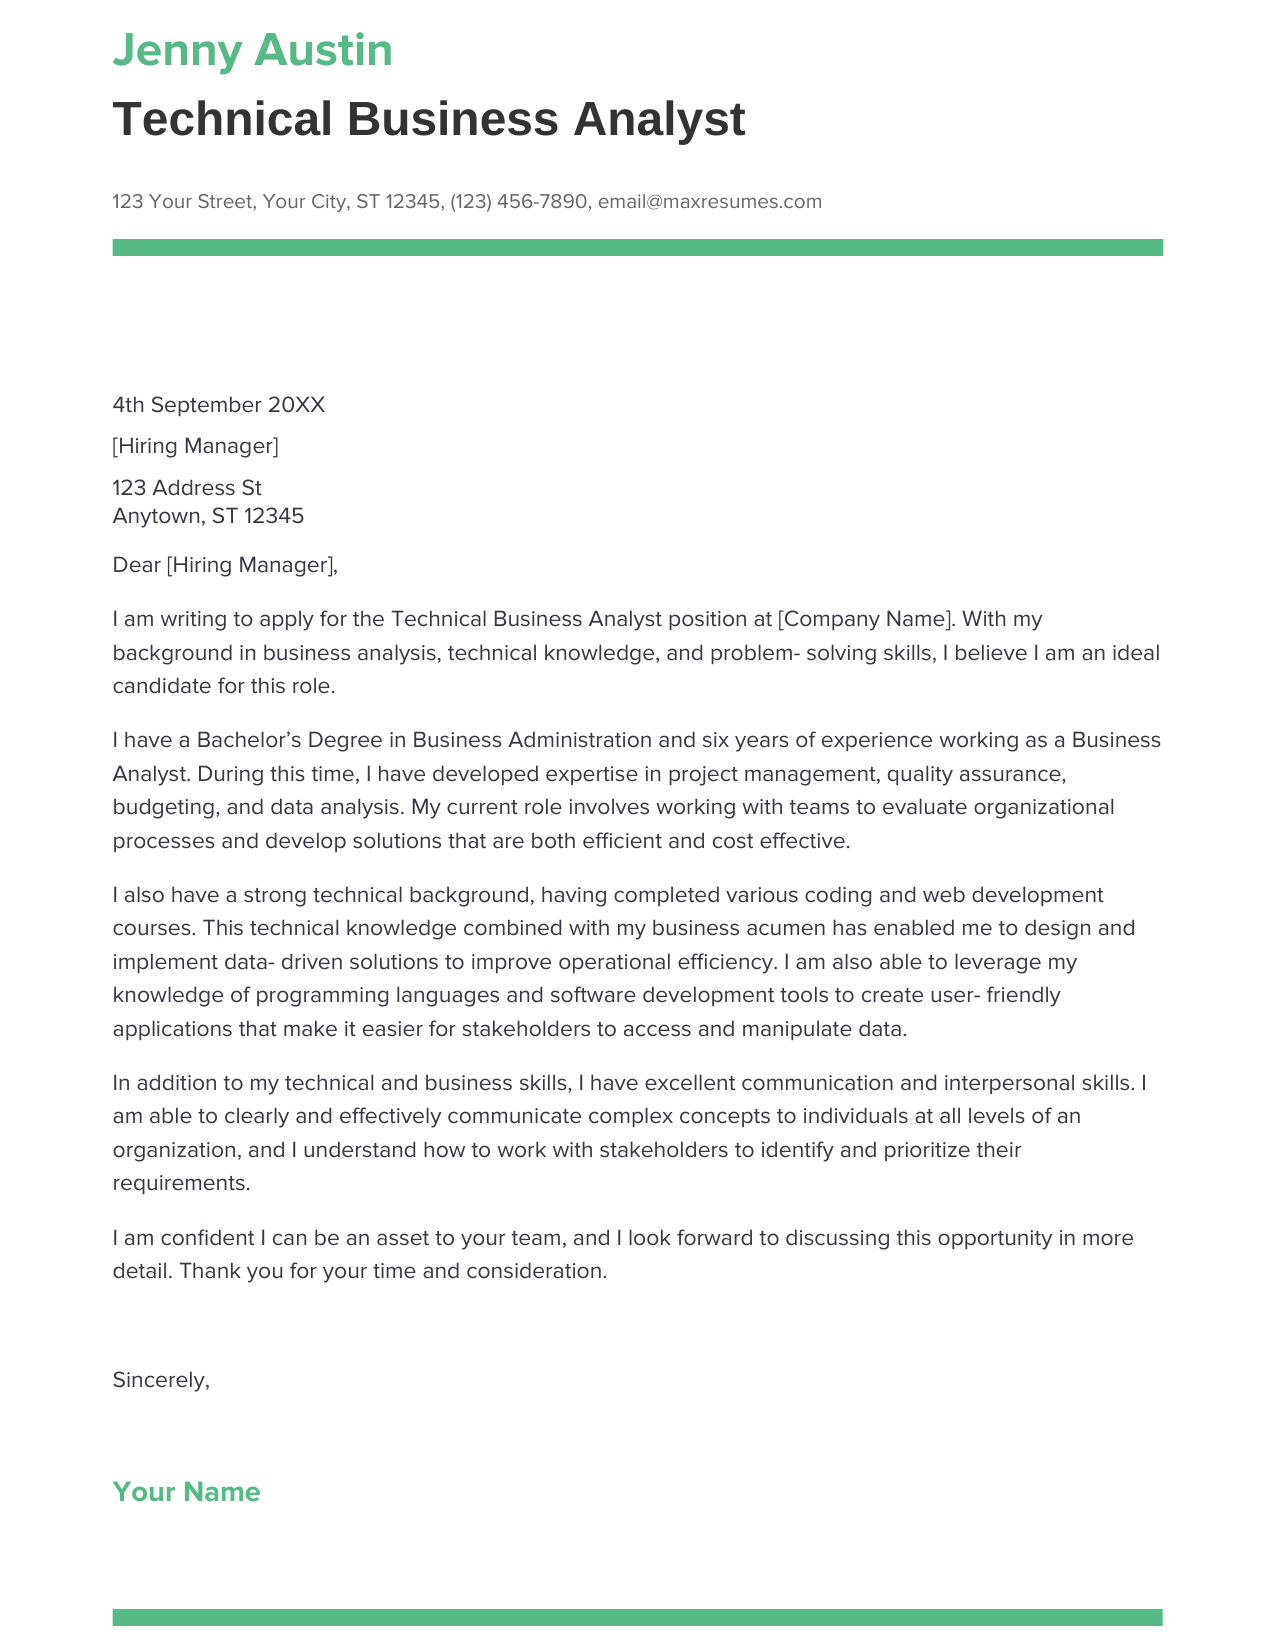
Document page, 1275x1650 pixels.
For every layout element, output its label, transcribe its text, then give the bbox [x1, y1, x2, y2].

text Jenny Austin Technical Business Analyst [112, 21, 1162, 145]
text I am writing to apply for the Technical Business Analyst position at [Company Name]. With my background in business analysis, technical knowledge, and problem- solving skills, I believe I am an ideal candidate for this role. [112, 606, 1162, 700]
text 123 Your Street, Your City, ST 12345, (123) 456-7890, email@maxresumes.com [112, 189, 1162, 215]
text Your Name [112, 1474, 1162, 1543]
text In addition to my technical and business skills, I have excellent communication and interpersonal skills. I am able to clearly and effectively communicate complex concepts to individuals at all levels of an organization, and I understand how to work with stakeholders to identify and prioritize their requirements. [112, 1069, 1162, 1198]
text Anytown, ST 12345 [112, 503, 1162, 531]
picture [112, 239, 1164, 256]
text Sincerely, [112, 1366, 1162, 1394]
text I have a Bachelor’s Degree in Business Administration and six years of experience working as a Business Analyst. During this time, I have developed expertise in project management, quality assurance, budgeting, and data analysis. My current role involves working with teams to evaluate organizational processes and develop solutions that are both efficient and cost effective. [112, 727, 1162, 855]
text I also have a strong technical background, having completed various coding and web development courses. This technical knowledge combined with my business acumen has enabled me to design and implement data- driven solutions to improve operational efficiency. I am also able to leverage my knowledge of programming languages and software development tools to create user- friendly applications that make it easier for stakeholders to access and manipulate data. [112, 881, 1162, 1043]
text Dear [Hiring Manager], [112, 551, 1162, 579]
text 123 Address St [112, 475, 1162, 503]
text 4th September 20XX [Hiring Manager] [112, 391, 1162, 461]
picture [112, 1609, 1163, 1626]
text I am confident I can be an asset to your team, and I look forward to discussing this opportunity in more detail. Thank you for your time and consideration. [112, 1224, 1162, 1285]
